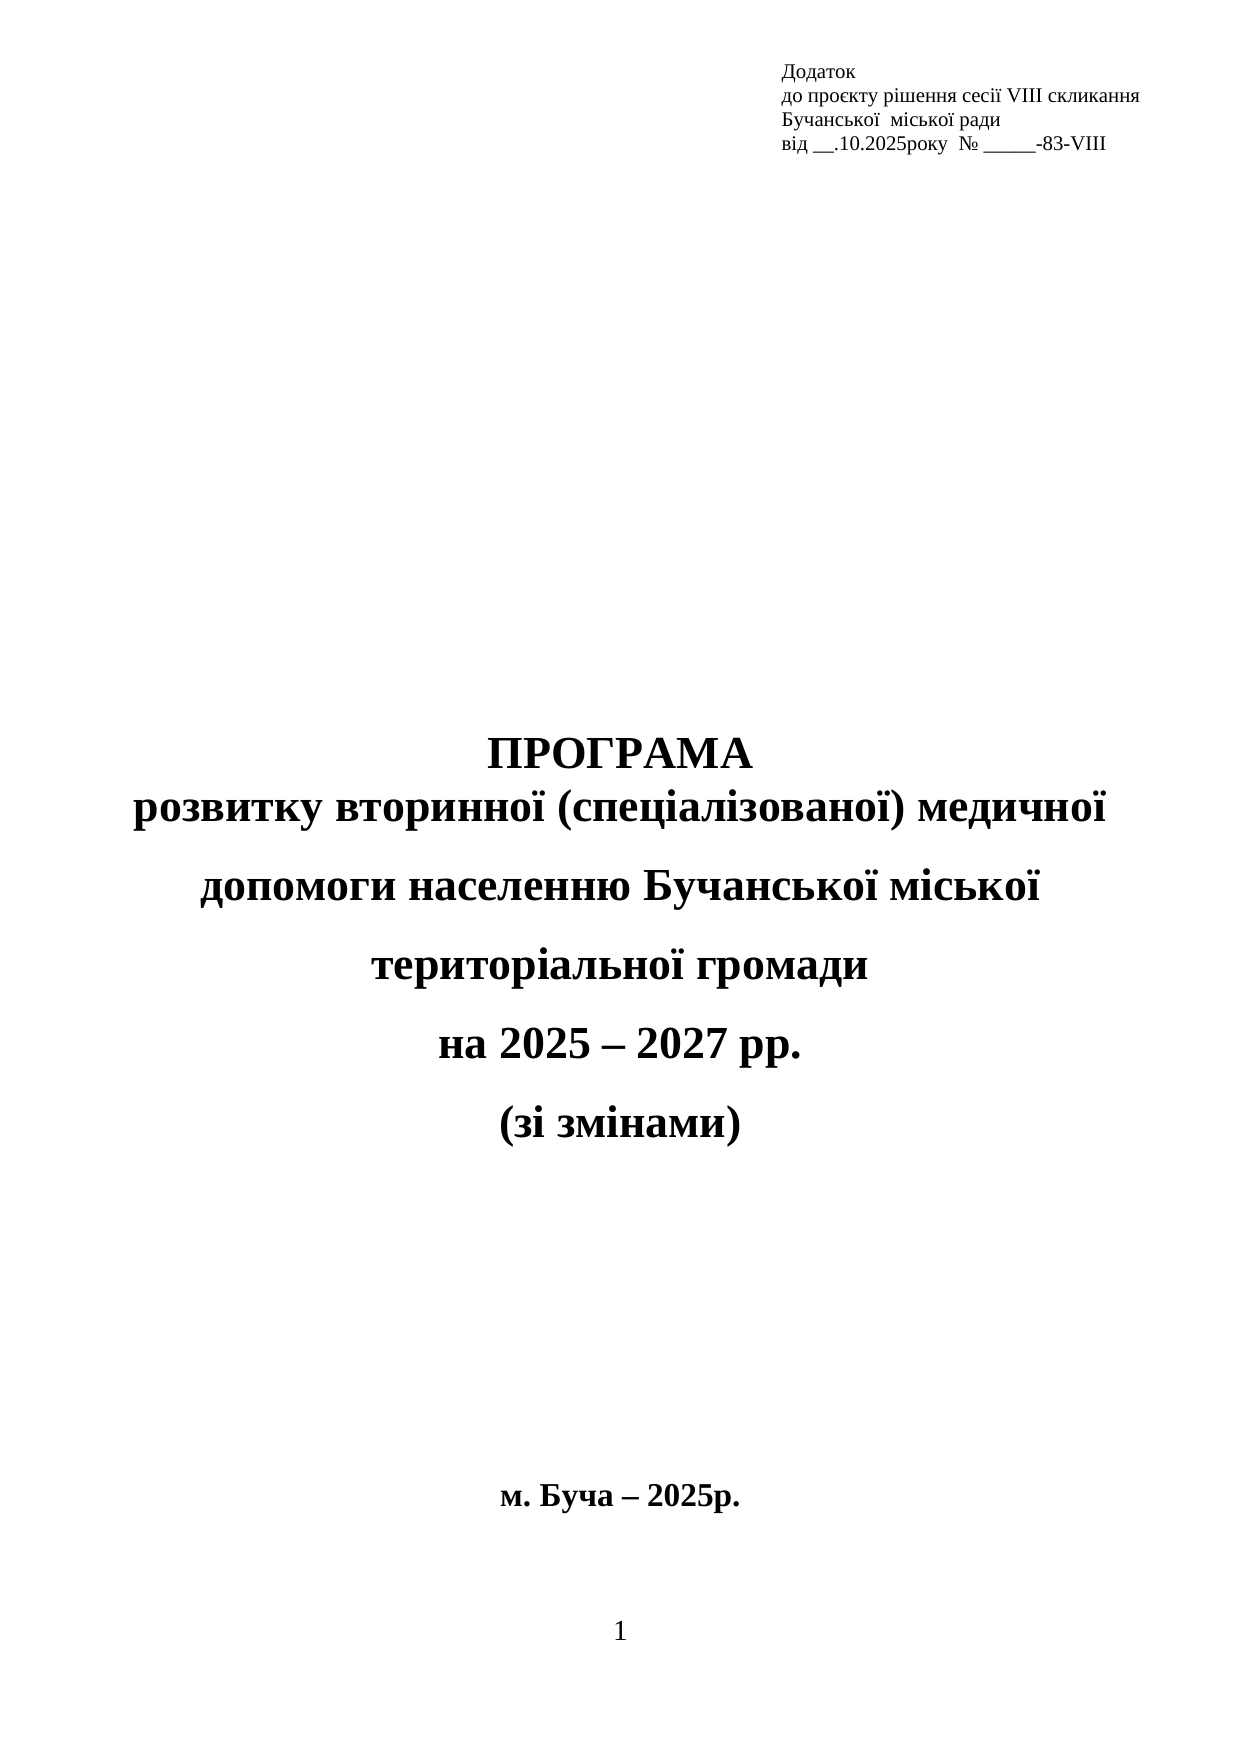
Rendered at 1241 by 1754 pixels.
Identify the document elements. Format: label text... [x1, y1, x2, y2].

text програма [89, 726, 1152, 778]
text Додаток [89, 59, 1152, 83]
text на 2025 – 2027 рр. [89, 1015, 1152, 1068]
text до проєкту рішення сесії VIII скликання [89, 83, 1152, 107]
text розвитку вторинної (спеціалізованої) медичної допомоги населенню Бучанської міської територіальної громади [89, 778, 1152, 989]
text Бучанської міської ради [89, 107, 1152, 131]
text від __.10.2025року № _____-83-VIII [89, 131, 1152, 155]
text (зі змінами) [89, 1094, 1152, 1147]
text м. Буча – 2025р. [89, 1475, 1152, 1514]
